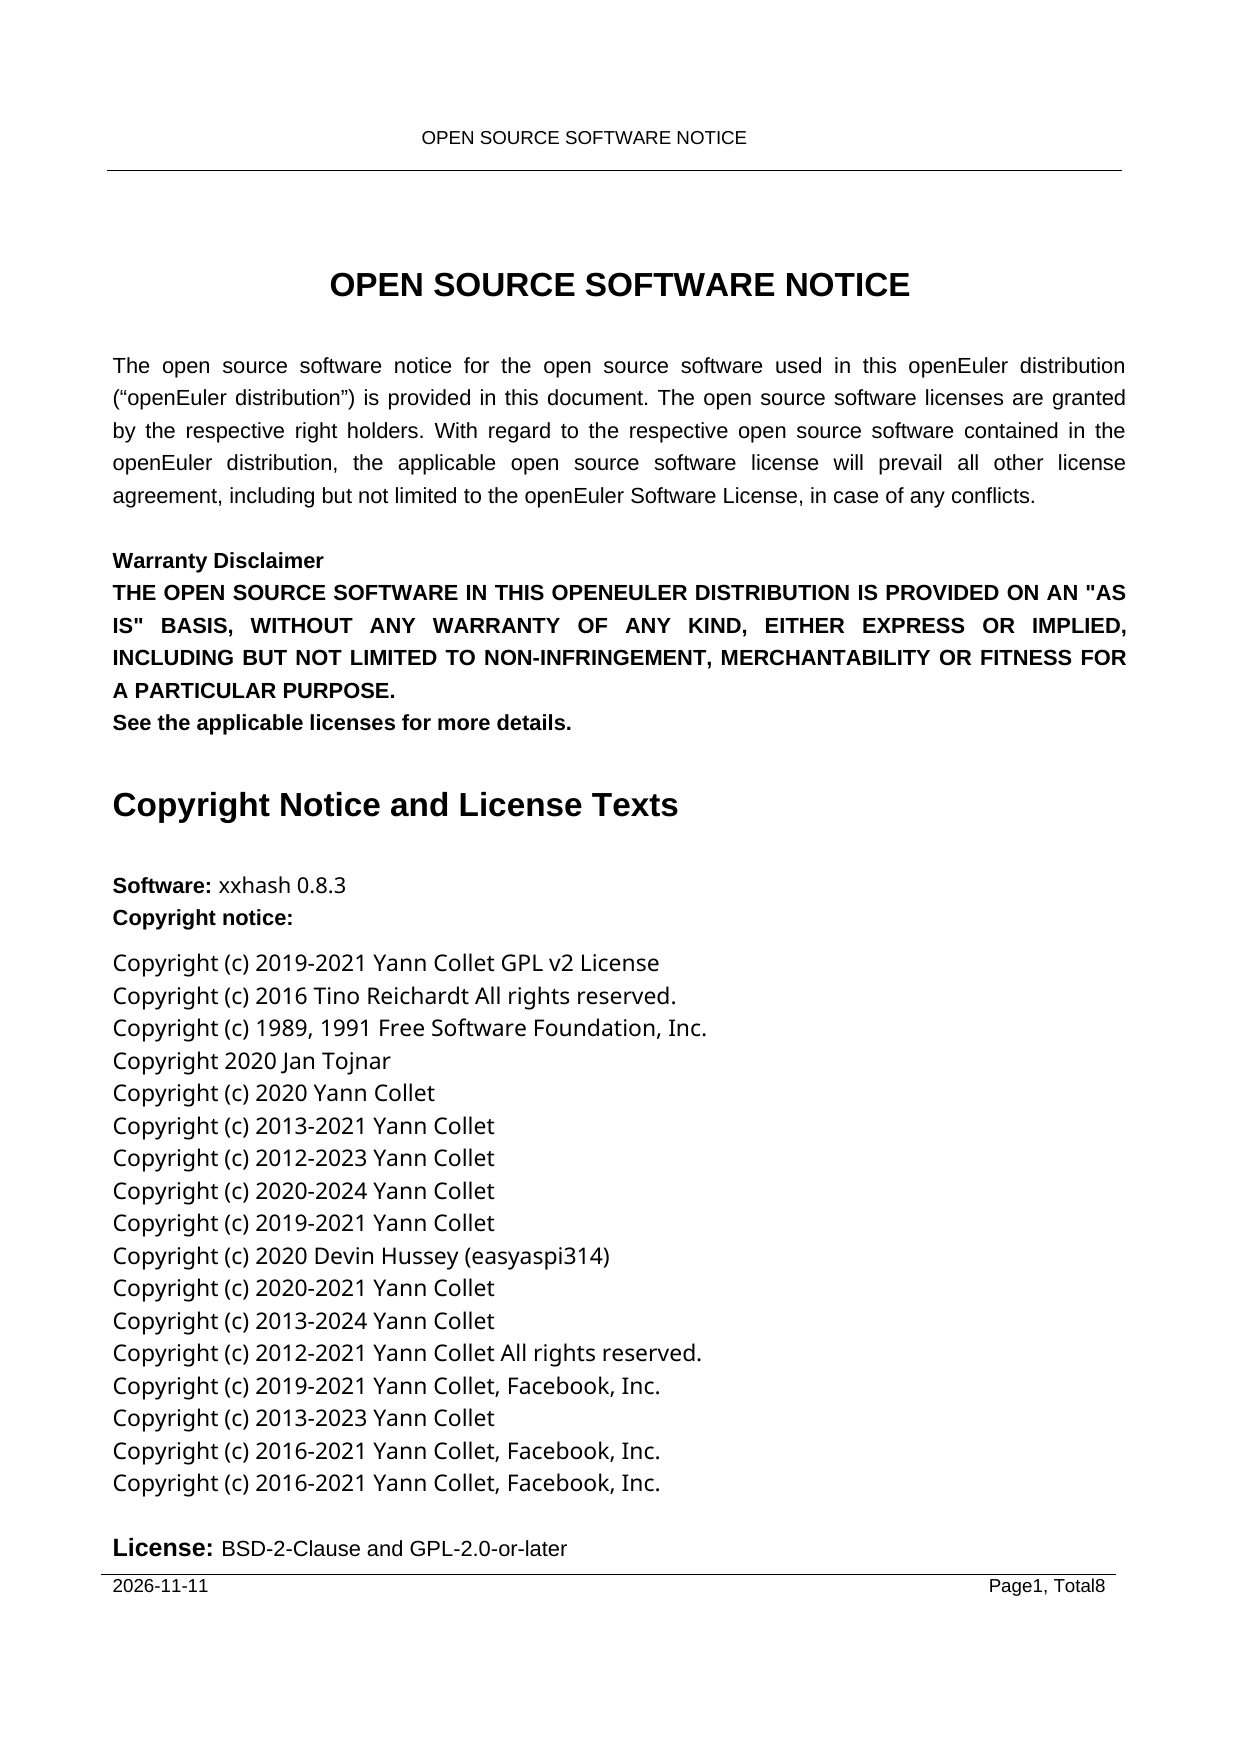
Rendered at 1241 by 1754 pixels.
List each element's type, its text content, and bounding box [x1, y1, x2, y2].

text OPEN SOURCE SOFTWARE NOTICE [112, 251, 1128, 316]
text Copyright Notice and License Texts [112, 771, 1128, 836]
text THE OPEN SOURCE SOFTWARE IN THIS OPENEULER DISTRIBUTION IS PROVIDED ON AN "AS IS" BASIS, WITHOUT ANY WARRANTY OF ANY KIND, EITHER EXPRESS OR IMPLIED, INCLUDING BUT NOT LIMITED TO NON-INFRINGEMENT, MERCHANTABILITY OR FITNESS FOR A PARTICULAR PURPOSE. See the applicable licenses for more details. [112, 576, 1128, 739]
text Warranty Disclaimer [112, 544, 1128, 576]
text Copyright (c) 2019-2021 Yann Collet GPL v2 License Copyright (c) 2016 Tino Reichardt All rights reserved. Copyright (c) 1989, 1991 Free Software Foundation, Inc. Copyright 2020 Jan Tojnar Copyright (c) 2020 Yann Collet Copyright (c) 2013-2021 Yann Collet Copyright (c) 2012-2023 Yann Collet Copyright (c) 2020-2024 Yann Collet Copyright (c) 2019-2021 Yann Collet Copyright (c) 2020 Devin Hussey (easyaspi314) Copyright (c) 2020-2021 Yann Collet Copyright (c) 2013-2024 Yann Collet Copyright (c) 2012-2021 Yann Collet All rights reserved. Copyright (c) 2019-2021 Yann Collet, Facebook, Inc. Copyright (c) 2013-2023 Yann Collet Copyright (c) 2016-2021 Yann Collet, Facebook, Inc. Copyright (c) 2016-2021 Yann Collet, Facebook, Inc. [112, 947, 1128, 1532]
text License: BSD-2-Clause and GPL-2.0-or-later [112, 1532, 1128, 1564]
title Software: xxhash 0.8.3 [112, 869, 1128, 901]
text The open source software notice for the open source software used in this openEuler distribution (“openEuler distribution”) is provided in this document. The open source software licenses are granted by the respective right holders. With regard to the respective open source software contained in the openEuler distribution, the applicable open source software license will prevail all other license agreement, including but not limited to the openEuler Software License, in case of any conflicts. [112, 349, 1128, 511]
text Copyright notice: [112, 901, 1128, 934]
